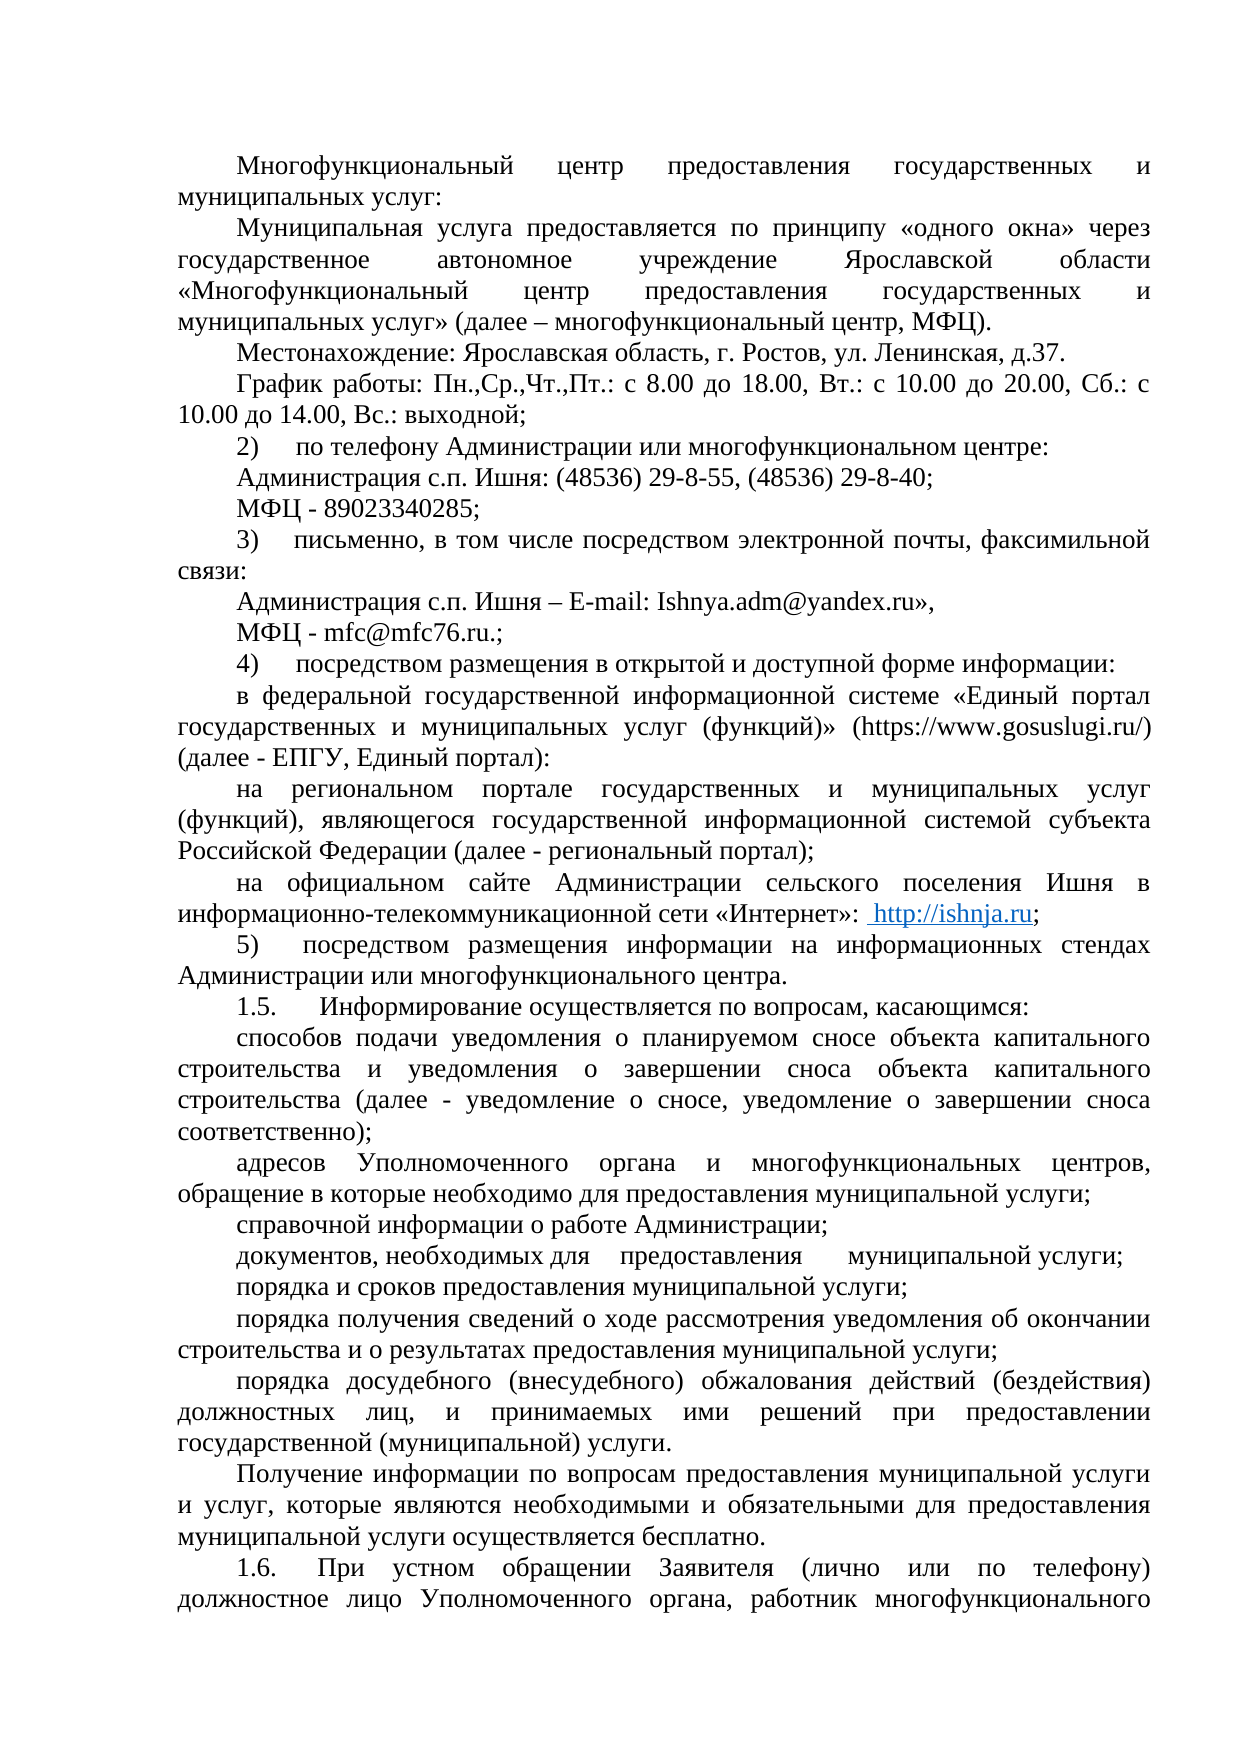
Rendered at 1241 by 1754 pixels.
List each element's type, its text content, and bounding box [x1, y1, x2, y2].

text документов, необходимых для предоставления муниципальной услуги; [177, 1239, 1152, 1271]
text на региональном портале государственных и муниципальных услуг (функций), являющегося государственной информационной системой субъекта Российской Федерации (далее - региональный портал); [177, 772, 1152, 866]
text Получение информации по вопросам предоставления муниципальной услуги и услуг, которые являются необходимыми и обязательными для предоставления муниципальной услуги осуществляется бесплатно. [177, 1457, 1152, 1551]
text порядка получения сведений о ходе рассмотрения уведомления об окончании строительства и о результатах предоставления муниципальной услуги; [177, 1302, 1152, 1364]
text Многофункциональный центр предоставления государственных и муниципальных услуг: [177, 149, 1152, 212]
text Муниципальная услуга предоставляется по принципу «одного окна» через государственное автономное учреждение Ярославской области «Многофункциональный центр предоставления государственных и муниципальных услуг» (далее – многофункциональный центр, МФЦ). [177, 212, 1152, 336]
text порядка досудебного (внесудебного) обжалования действий (бездействия) должностных лиц, и принимаемых ими решений при предоставлении государственной (муниципальной) услуги. [177, 1364, 1152, 1457]
list Информирование осуществляется по вопросам, касающимся: [177, 990, 1152, 1021]
text МФЦ - mfc@mfc76.ru.; [177, 616, 1152, 648]
text адресов Уполномоченного органа и многофункциональных центров, обращение в которые необходимо для предоставления муниципальной услуги; [177, 1146, 1152, 1208]
text справочной информации о работе Администрации; [177, 1208, 1152, 1239]
list по телефону Администрации или многофункциональном центре: [177, 429, 1152, 461]
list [177, 1551, 1152, 1613]
text Администрация с.п. Ишня: (48536) 29-8-55, (48536) 29-8-40; [177, 461, 1152, 492]
text График работы: Пн.,Ср.,Чт.,Пт.: с 8.00 до 18.00, Вт.: с 10.00 до 20.00, Сб.: с 10.00 до 14.00, Вс.: выходной; [177, 367, 1152, 429]
text порядка и сроков предоставления муниципальной услуги; [177, 1271, 1152, 1302]
text в федеральной государственной информационной системе «Единый портал государственных и муниципальных услуг (функций)» (https://www.gosuslugi.ru/) (далее - ЕПГУ, Единый портал): [177, 679, 1152, 772]
list посредством размещения в открытой и доступной форме информации: [177, 648, 1152, 679]
text МФЦ - 89023340285; [177, 492, 1152, 523]
text на официальном сайте Администрации сельского поселения Ишня в информационно-телекоммуникационной сети «Интернет»: http://ishnja.ru; [177, 866, 1152, 928]
list письменно, в том числе посредством электронной почты, факсимильной связи: [177, 523, 1152, 585]
list посредством размещения информации на информационных стендах Администрации или многофункционального центра. [177, 928, 1152, 990]
text способов подачи уведомления о планируемом сносе объекта капитального строительства и уведомления о завершении сноса объекта капитального строительства (далее - уведомление о сносе, уведомление о завершении сноса соответственно); [177, 1021, 1152, 1146]
text Местонахождение: Ярославская область, г. Ростов, ул. Ленинская, д.37. [177, 336, 1152, 367]
text Администрация с.п. Ишня – Е-mail: Ishnya.adm@yandex.ru», [177, 585, 1152, 616]
